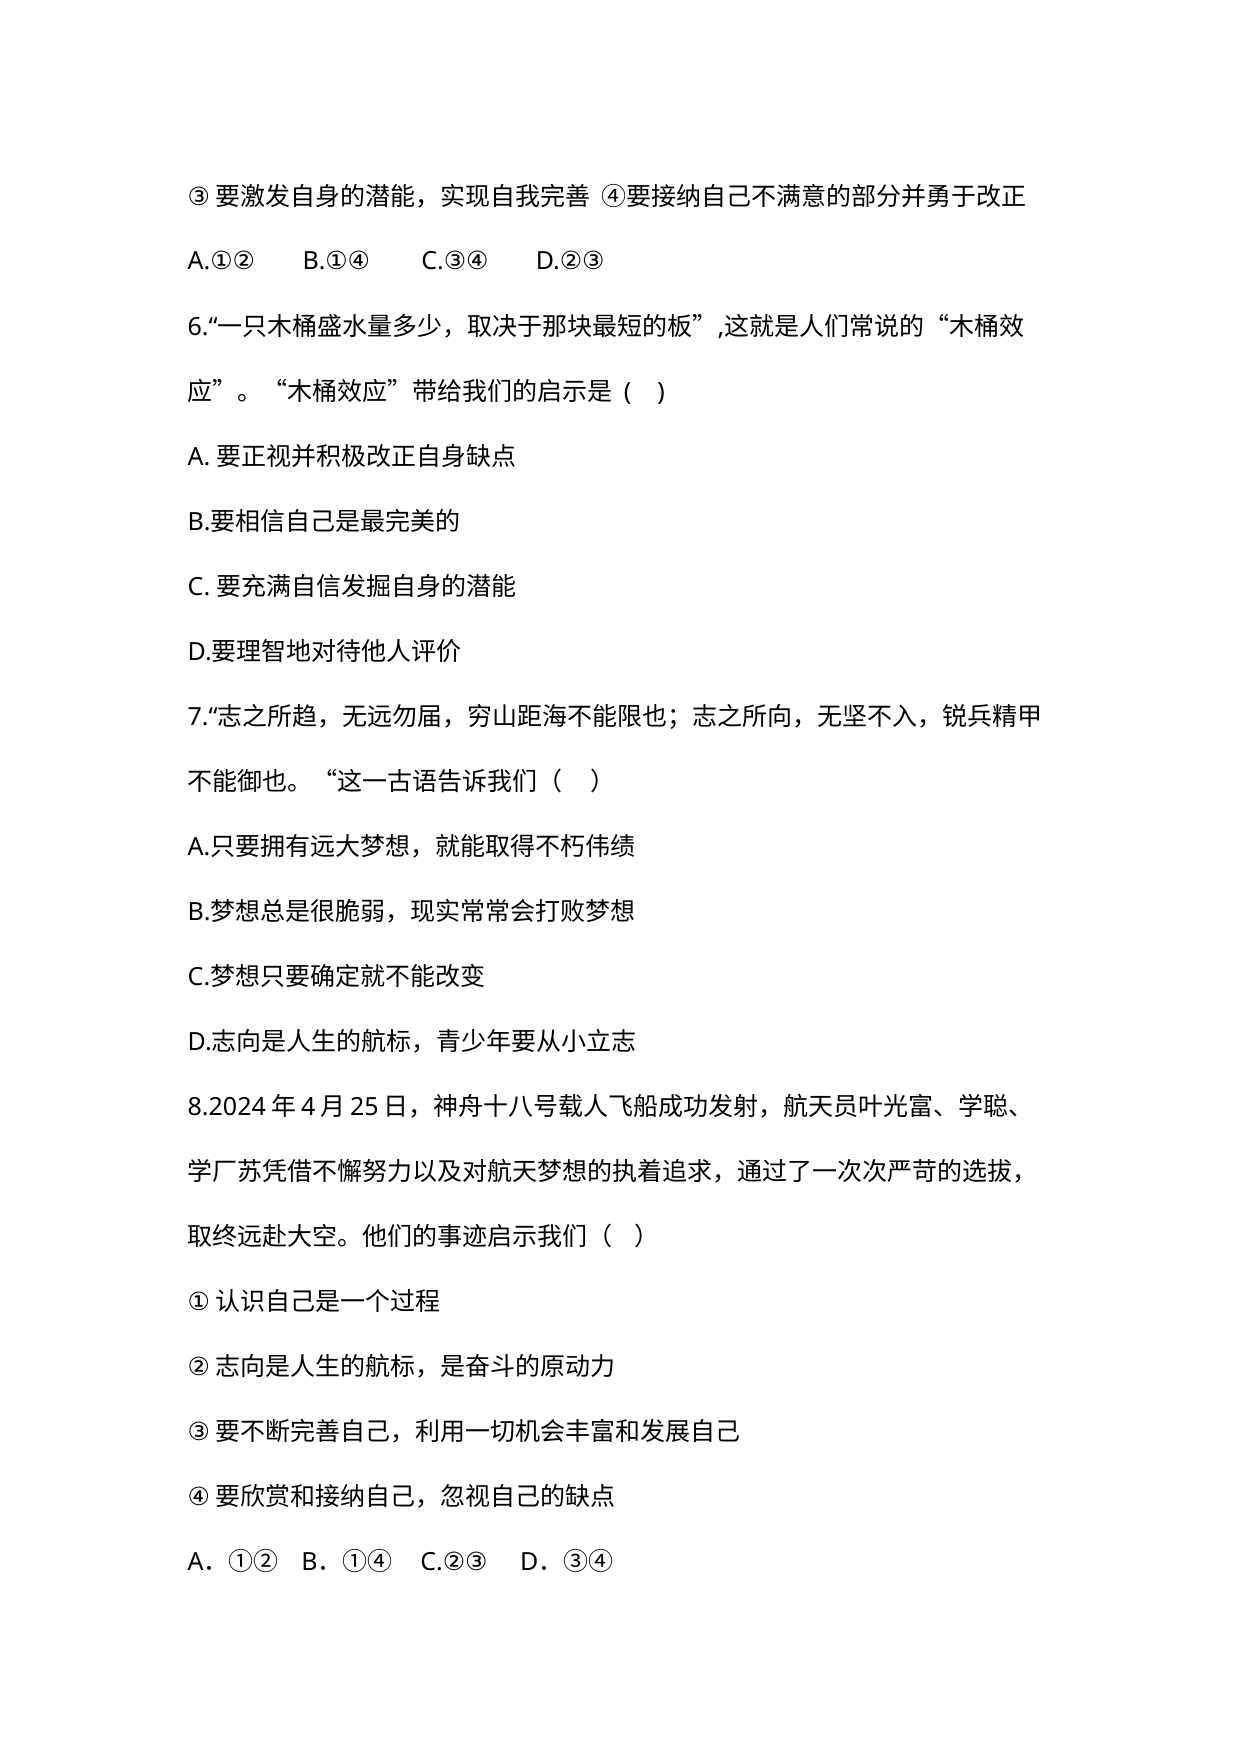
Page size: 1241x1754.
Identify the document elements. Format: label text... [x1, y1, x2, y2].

text C. 要充满自信发掘自身的潜能 [187, 552, 1053, 617]
text A.①② B.①④ C.③④ D.②③ [187, 227, 1053, 292]
text ③要不断完善自己，利用一切机会丰富和发展自己 [187, 1397, 1053, 1462]
text B.要相信自己是最完美的 [187, 487, 1053, 552]
text ④要欣赏和接纳自己，忽视自己的缺点 [187, 1462, 1053, 1527]
text ②志向是人生的航标，是奋斗的原动力 [187, 1332, 1053, 1397]
list B.梦想总是很脆弱，现实常常会打败梦想 [187, 877, 1053, 942]
list 7.“志之所趋，无远勿届，穷山距海不能限也；志之所向，无坚不入，锐兵精甲不能御也。“这一古语告诉我们（ ） A.只要拥有远大梦想，就能取得不朽伟绩 [187, 682, 1053, 877]
text A．①② B．①④ C.②③ D．③④ [187, 1527, 1053, 1592]
text ①认识自己是一个过程 [187, 1267, 1053, 1332]
text D.要理智地对待他人评价 [187, 617, 1053, 682]
list C.梦想只要确定就不能改变 D.志向是人生的航标，青少年要从小立志 [187, 942, 1053, 1072]
text A. 要正视并积极改正自身缺点 [187, 422, 1053, 487]
text 8.2024年4月25日，神舟十八号载人飞船成功发射，航天员叶光富、学聪、学厂苏凭借不懈努力以及对航天梦想的执着追求，通过了一次次严苛的选拔，取终远赴大空。他们的事迹启示我们（ ） [187, 1072, 1053, 1267]
text ③要激发自身的潜能，实现自我完善 ④要接纳自己不满意的部分并勇于改正 [187, 162, 1053, 227]
text 6.“一只木桶盛水量多少，取决于那块最短的板”,这就是人们常说的“木桶效应”。“木桶效应”带给我们的启示是 ( ) [187, 292, 1053, 422]
